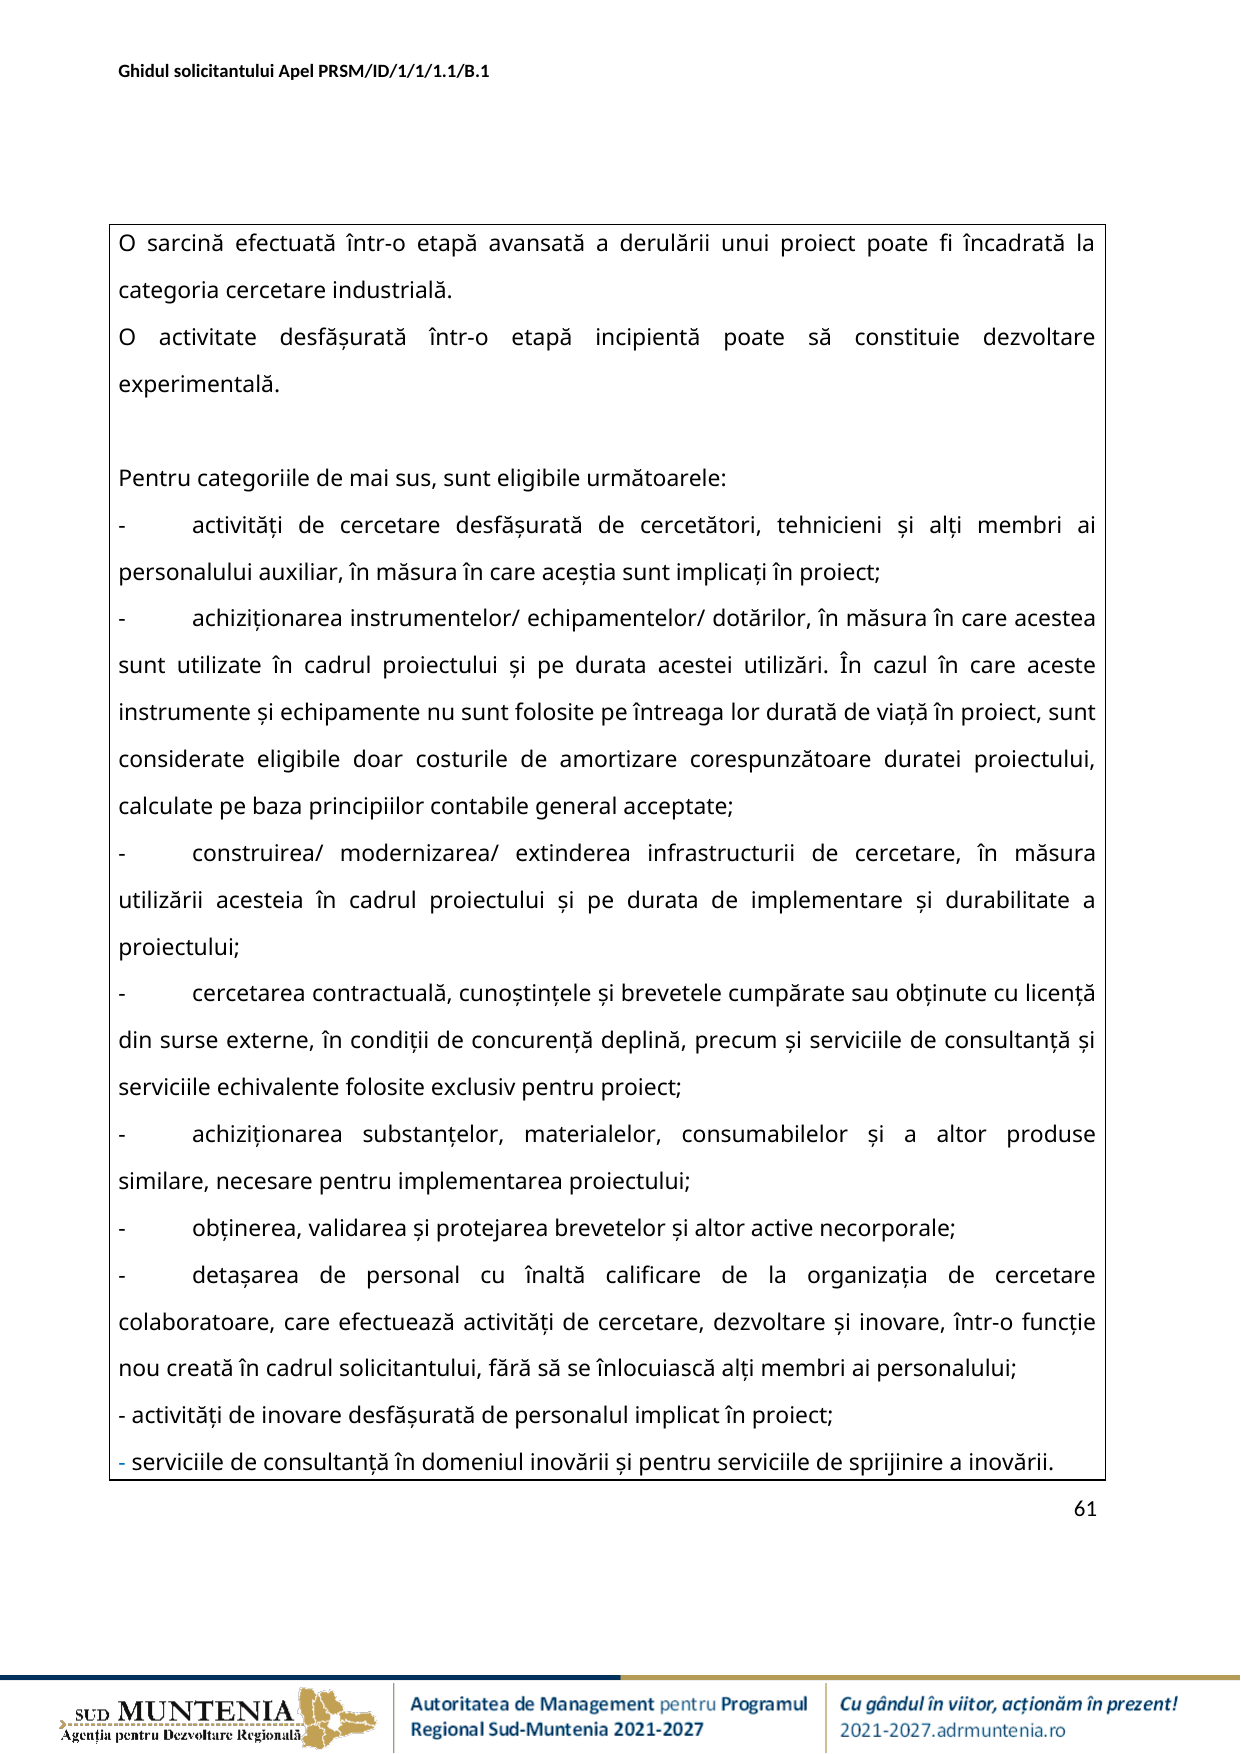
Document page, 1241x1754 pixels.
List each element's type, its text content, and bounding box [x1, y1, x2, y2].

text O sarcină efectuată într-o etapă avansată a derulării unui proiect poate fi încadrată la categoria cercetare industrială. [110, 225, 1105, 306]
text O activitate desfășurată într-o etapă incipientă poate să constituie dezvoltare experimentală. [110, 318, 1105, 399]
text - detașarea de personal cu înaltă calificare de la organizația de cercetare colaboratoare, care efectuează activități de cercetare, dezvoltare și inovare, într-o funcție nou creată în cadrul solicitantului, fără să se înlocuiască alți membri ai personalului; [110, 1256, 1105, 1384]
text - construirea/ modernizarea/ extinderea infrastructurii de cercetare, în măsura utilizării acesteia în cadrul proiectului și pe durata de implementare și durabilitate a proiectului; [110, 834, 1105, 962]
text - achiziționarea instrumentelor/ echipamentelor/ dotărilor, în măsura în care acestea sunt utilizate în cadrul proiectului și pe durata acestei utilizări. În cazul în care aceste instrumente și echipamente nu sunt folosite pe întreaga lor durată de viață în proiect, sunt considerate eligibile doar costurile de amortizare corespunzătoare duratei proiectului, calculate pe baza principiilor contabile general acceptate; [110, 599, 1105, 821]
text - serviciile de consultanță în domeniul inovării și pentru serviciile de sprijinire a inovării. [110, 1443, 1105, 1479]
text - obținerea, validarea și protejarea brevetelor și altor active necorporale; [110, 1209, 1105, 1243]
text - cercetarea contractuală, cunoștințele și brevetele cumpărate sau obținute cu licență din surse externe, în condiții de concurență deplină, precum și serviciile de consultanță și serviciile echivalente folosite exclusiv pentru proiect; [110, 974, 1105, 1102]
text - activități de cercetare desfășurată de cercetători, tehnicieni și alți membri ai personalului auxiliar, în măsura în care aceștia sunt implicați în proiect; [110, 506, 1105, 587]
picture [0, 1675, 1241, 1754]
text - achiziționarea substanțelor, materialelor, consumabilelor și a altor produse similare, necesare pentru implementarea proiectului; [110, 1115, 1105, 1196]
text Pentru categoriile de mai sus, sunt eligibile următoarele: [110, 459, 1105, 493]
text - activități de inovare desfășurată de personalul implicat în proiect; [110, 1396, 1105, 1431]
